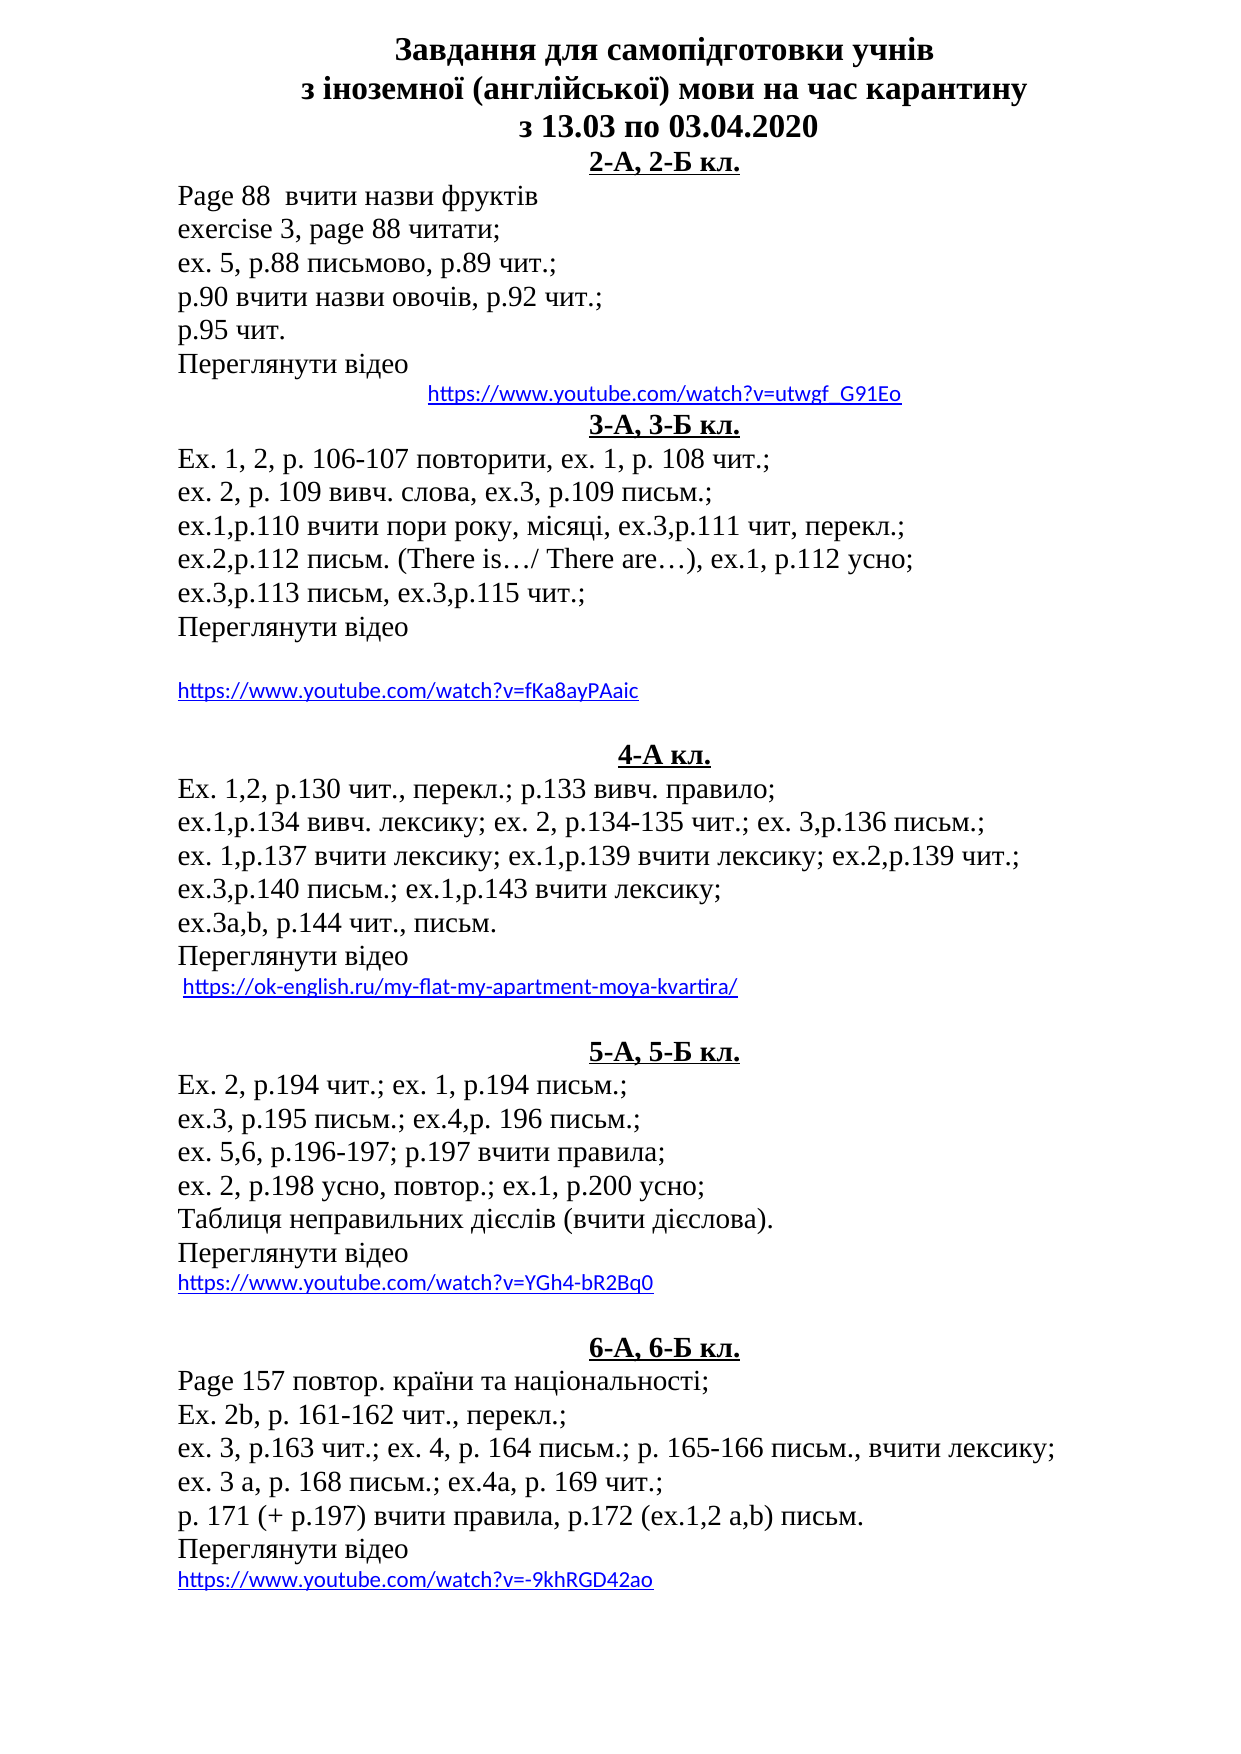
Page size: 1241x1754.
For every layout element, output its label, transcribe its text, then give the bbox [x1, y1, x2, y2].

text https://www.youtube.com/watch?v=-9khRGD42ao [177, 1565, 1152, 1593]
text Переглянути відео [177, 346, 1152, 379]
text Ex. 2b, p. 161-162 чит., перекл.; [177, 1397, 1152, 1431]
text p.95 чит. [177, 312, 1152, 346]
text Переглянути відео [177, 1235, 1152, 1268]
text Ex. 1,2, p.130 чит., перекл.; p.133 вивч. правило; [177, 771, 1152, 804]
text ex. 3, p.163 чит.; ex. 4, p. 164 письм.; p. 165-166 письм., вчити лексику; [177, 1431, 1152, 1464]
text 6-А, 6-Б кл. [177, 1330, 1152, 1363]
text Page 157 повтор. країни та національності; [177, 1363, 1152, 1397]
text ex.2,p.112 письм. (There is…/ There are…), ex.1, p.112 усно; [177, 542, 1152, 575]
text ex. 2, p. 109 вивч. слова, ex.3, p.109 письм.; [177, 474, 1152, 508]
text з іноземної (англійської) мови на час карантину [177, 68, 1152, 106]
text Переглянути відео [177, 609, 1152, 642]
text Переглянути відео [177, 938, 1152, 972]
text 4-А кл. [177, 737, 1152, 771]
text ex.3a,b, p.144 чит., письм. [177, 905, 1152, 938]
text p. 171 (+ p.197) вчити правила, p.172 (ex.1,2 a,b) письм. [177, 1498, 1152, 1531]
text Page 88 вчити назви фруктів [177, 178, 1152, 212]
text Завдання для самопідготовки учнів [177, 29, 1152, 68]
text 2-А, 2-Б кл. [177, 144, 1152, 178]
text з 13.03 по 03.04.2020 [177, 106, 1152, 144]
text https://ok-english.ru/my-flat-my-apartment-moya-kvartira/ [177, 972, 1152, 1000]
text p.90 вчити назви овочів, p.92 чит.; [177, 279, 1152, 312]
text Таблиця неправильних дієслів (вчити дієслова). [177, 1201, 1152, 1235]
text https://www.youtube.com/watch?v=utwgf_G91Eo [177, 379, 1152, 407]
text ex. 5, p.88 письмово, p.89 чит.; [177, 245, 1152, 279]
text ex.3,p.113 письм, ex.3,p.115 чит.; [177, 575, 1152, 609]
text 3-А, 3-Б кл. [177, 407, 1152, 441]
text ex.3, p.195 письм.; ex.4,p. 196 письм.; [177, 1101, 1152, 1134]
text ex.3,p.140 письм.; ex.1,p.143 вчити лексику; [177, 871, 1152, 905]
text ex.1,p.134 вивч. лексику; ex. 2, p.134-135 чит.; ex. 3,p.136 письм.; [177, 804, 1152, 838]
text Переглянути відео [177, 1531, 1152, 1565]
text https://www.youtube.com/watch?v=fKa8ayPAaic [177, 676, 1152, 704]
text ex. 5,6, p.196-197; p.197 вчити правила; [177, 1134, 1152, 1168]
text Ex. 2, p.194 чит.; ex. 1, p.194 письм.; [177, 1067, 1152, 1101]
text Ex. 1, 2, p. 106-107 повторити, ex. 1, p. 108 чит.; [177, 441, 1152, 474]
text exercise 3, page 88 читати; [177, 212, 1152, 245]
text https://www.youtube.com/watch?v=YGh4-bR2Bq0 [177, 1268, 1152, 1296]
text ex. 2, p.198 усно, повтор.; ex.1, p.200 усно; [177, 1168, 1152, 1201]
text ex.1,p.110 вчити пори року, місяці, ex.3,p.111 чит, перекл.; [177, 508, 1152, 542]
text ex. 1,p.137 вчити лексику; ex.1,p.139 вчити лексику; ex.2,p.139 чит.; [177, 838, 1152, 871]
text 5-А, 5-Б кл. [177, 1034, 1152, 1067]
text ex. 3 a, p. 168 письм.; ex.4a, p. 169 чит.; [177, 1464, 1152, 1498]
